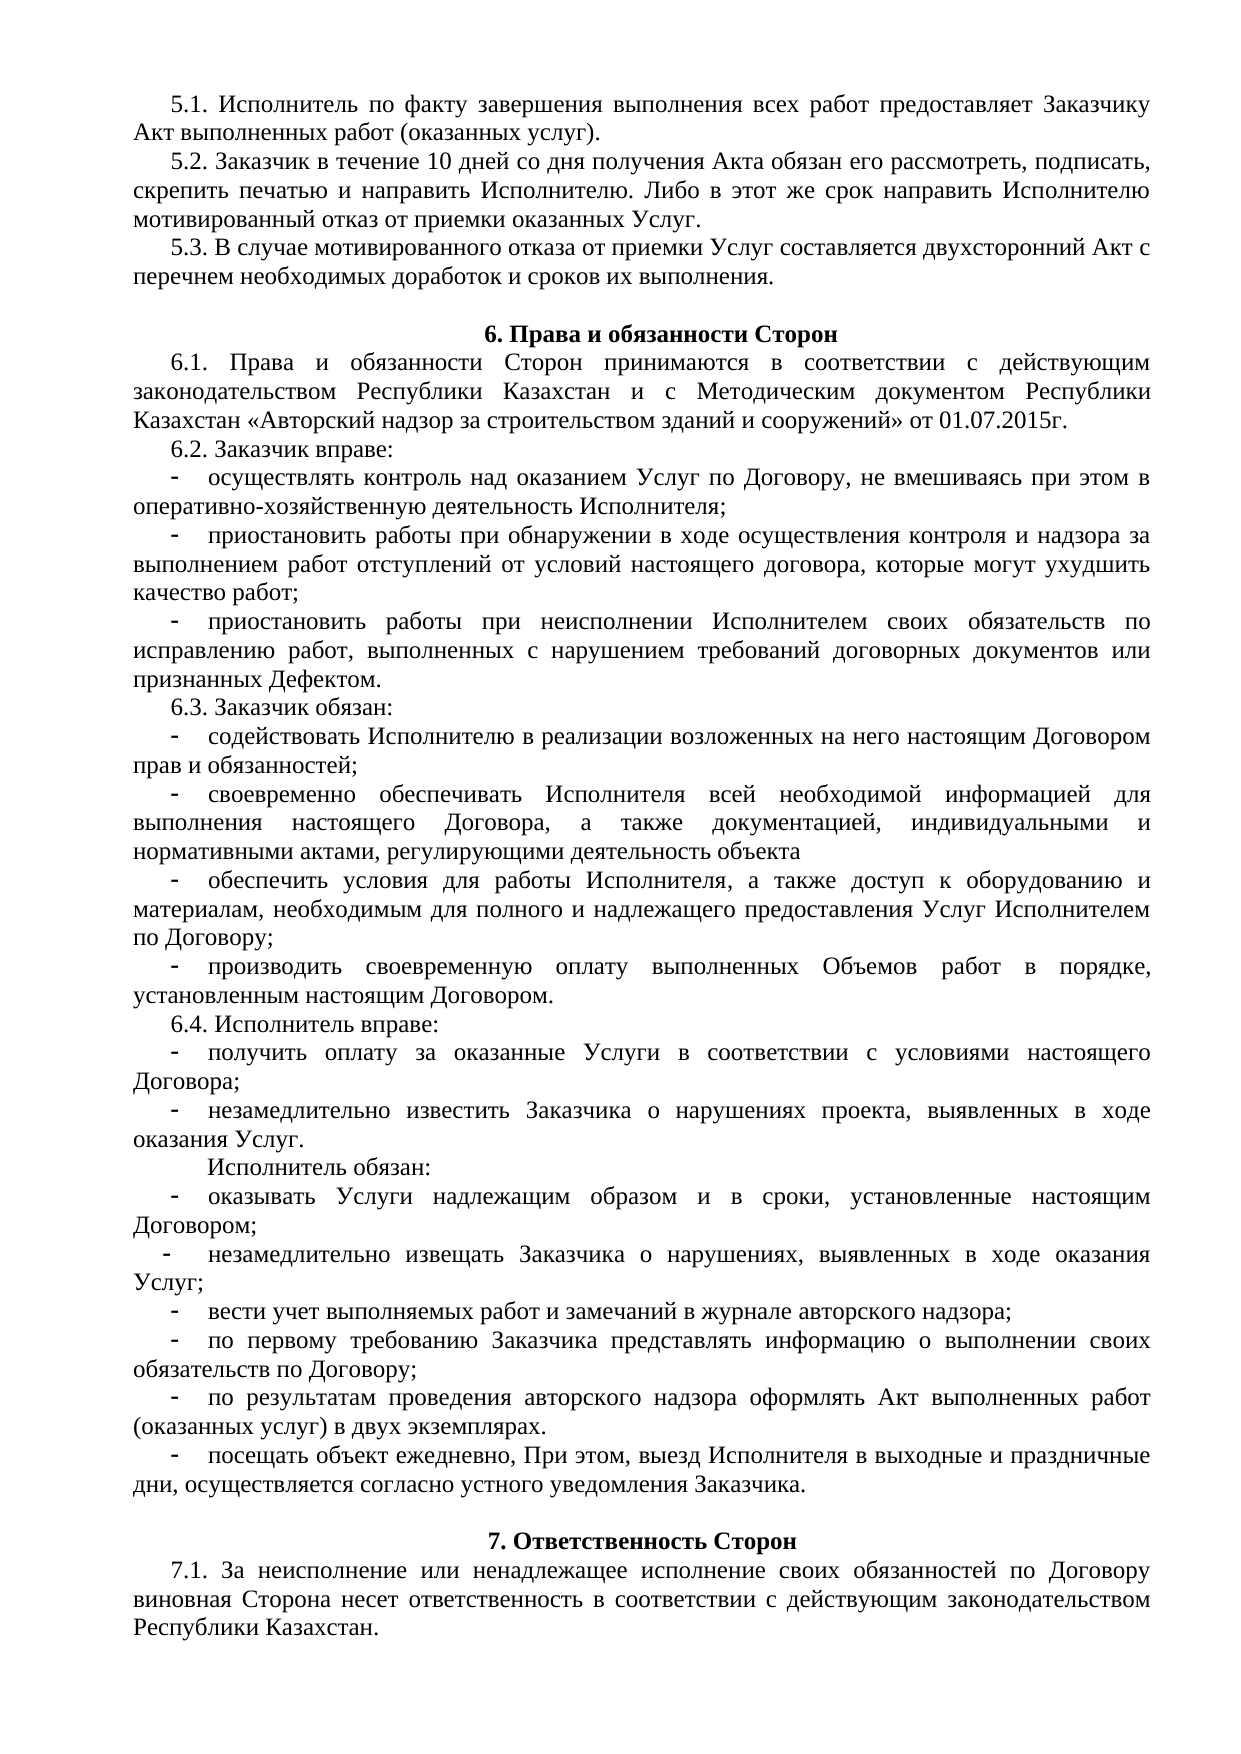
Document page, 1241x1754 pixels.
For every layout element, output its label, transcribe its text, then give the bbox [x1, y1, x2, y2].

list оказывать Услуги надлежащим образом и в сроки, установленные настоящим Договором; [133, 1181, 1152, 1239]
text 5.1. Исполнитель по факту завершения выполнения всех работ предоставляет Заказчику Акт выполненных работ (оказанных услуг). [133, 89, 1152, 146]
list получить оплату за оказанные Услуги в соответствии с условиями настоящего Договора; [133, 1037, 1152, 1095]
list незамедлительно известить Заказчика о нарушениях проекта, выявленных в ходе оказания Услуг. [133, 1095, 1152, 1152]
text 6. Права и обязанности Сторон [133, 319, 1152, 347]
list содействовать Исполнителю в реализации возложенных на него настоящим Договором прав и обязанностей; [133, 721, 1152, 779]
list незамедлительно извещать Заказчика о нарушениях, выявленных в ходе оказания Услуг; [133, 1239, 1152, 1296]
text 5.3. В случае мотивированного отказа от приемки Услуг составляется двухсторонний Акт с перечнем необходимых доработок и сроков их выполнения. [133, 232, 1152, 290]
text 6.4. Исполнитель вправе: [133, 1009, 1152, 1037]
list вести учет выполняемых работ и замечаний в журнале авторского надзора; [170, 1296, 1152, 1325]
text 7.1. За неисполнение или ненадлежащее исполнение своих обязанностей по Договору виновная Сторона несет ответственность в соответствии с действующим законодательством Республики Казахстан. [133, 1555, 1152, 1641]
text 6.3. Заказчик обязан: [133, 692, 1152, 721]
list осуществлять контроль над оказанием Услуг по Договору, не вмешиваясь при этом в оперативно-хозяйственную деятельность Исполнителя; [133, 462, 1152, 520]
text Исполнитель обязан: [133, 1152, 1152, 1181]
text 5.2. Заказчик в течение 10 дней со дня получения Акта обязан его рассмотреть, подписать, скрепить печатью и направить Исполнителю. Либо в этот же срок направить Исполнителю мотивированный отказ от приемки оказанных Услуг. [133, 146, 1152, 232]
text 7. Ответственность Сторон [133, 1526, 1152, 1555]
list по первому требованию Заказчика представлять информацию о выполнении своих обязательств по Договору; [133, 1325, 1152, 1382]
text 6.1. Права и обязанности Сторон принимаются в соответствии с действующим законодательством Республики Казахстан и с Методическим документом Республики Казахстан «Авторский надзор за строительством зданий и сооружений» от 01.07.2015г. [133, 347, 1152, 434]
list посещать объект ежедневно, При этом, выезд Исполнителя в выходные и праздничные дни, осуществляется согласно устного уведомления Заказчика. [133, 1440, 1152, 1497]
list приостановить работы при неисполнении Исполнителем своих обязательств по исправлению работ, выполненных с нарушением требований договорных документов или признанных Дефектом. [133, 606, 1152, 692]
list приостановить работы при обнаружении в ходе осуществления контроля и надзора за выполнением работ отступлений от условий настоящего договора, которые могут ухудшить качество работ; [133, 520, 1152, 606]
list производить своевременную оплату выполненных Объемов работ в порядке, установленным настоящим Договором. [133, 951, 1152, 1009]
text 6.2. Заказчик вправе: [133, 434, 1152, 462]
list по результатам проведения авторского надзора оформлять Акт выполненных работ (оказанных услуг) в двух экземплярах. [133, 1382, 1152, 1440]
list обеспечить условия для работы Исполнителя, а также доступ к оборудованию и материалам, необходимым для полного и надлежащего предоставления Услуг Исполнителем по Договору; [133, 865, 1152, 951]
list своевременно обеспечивать Исполнителя всей необходимой информацией для выполнения настоящего Договора, а также документацией, индивидуальными и нормативными актами, регулирующими деятельность объекта [133, 779, 1152, 865]
